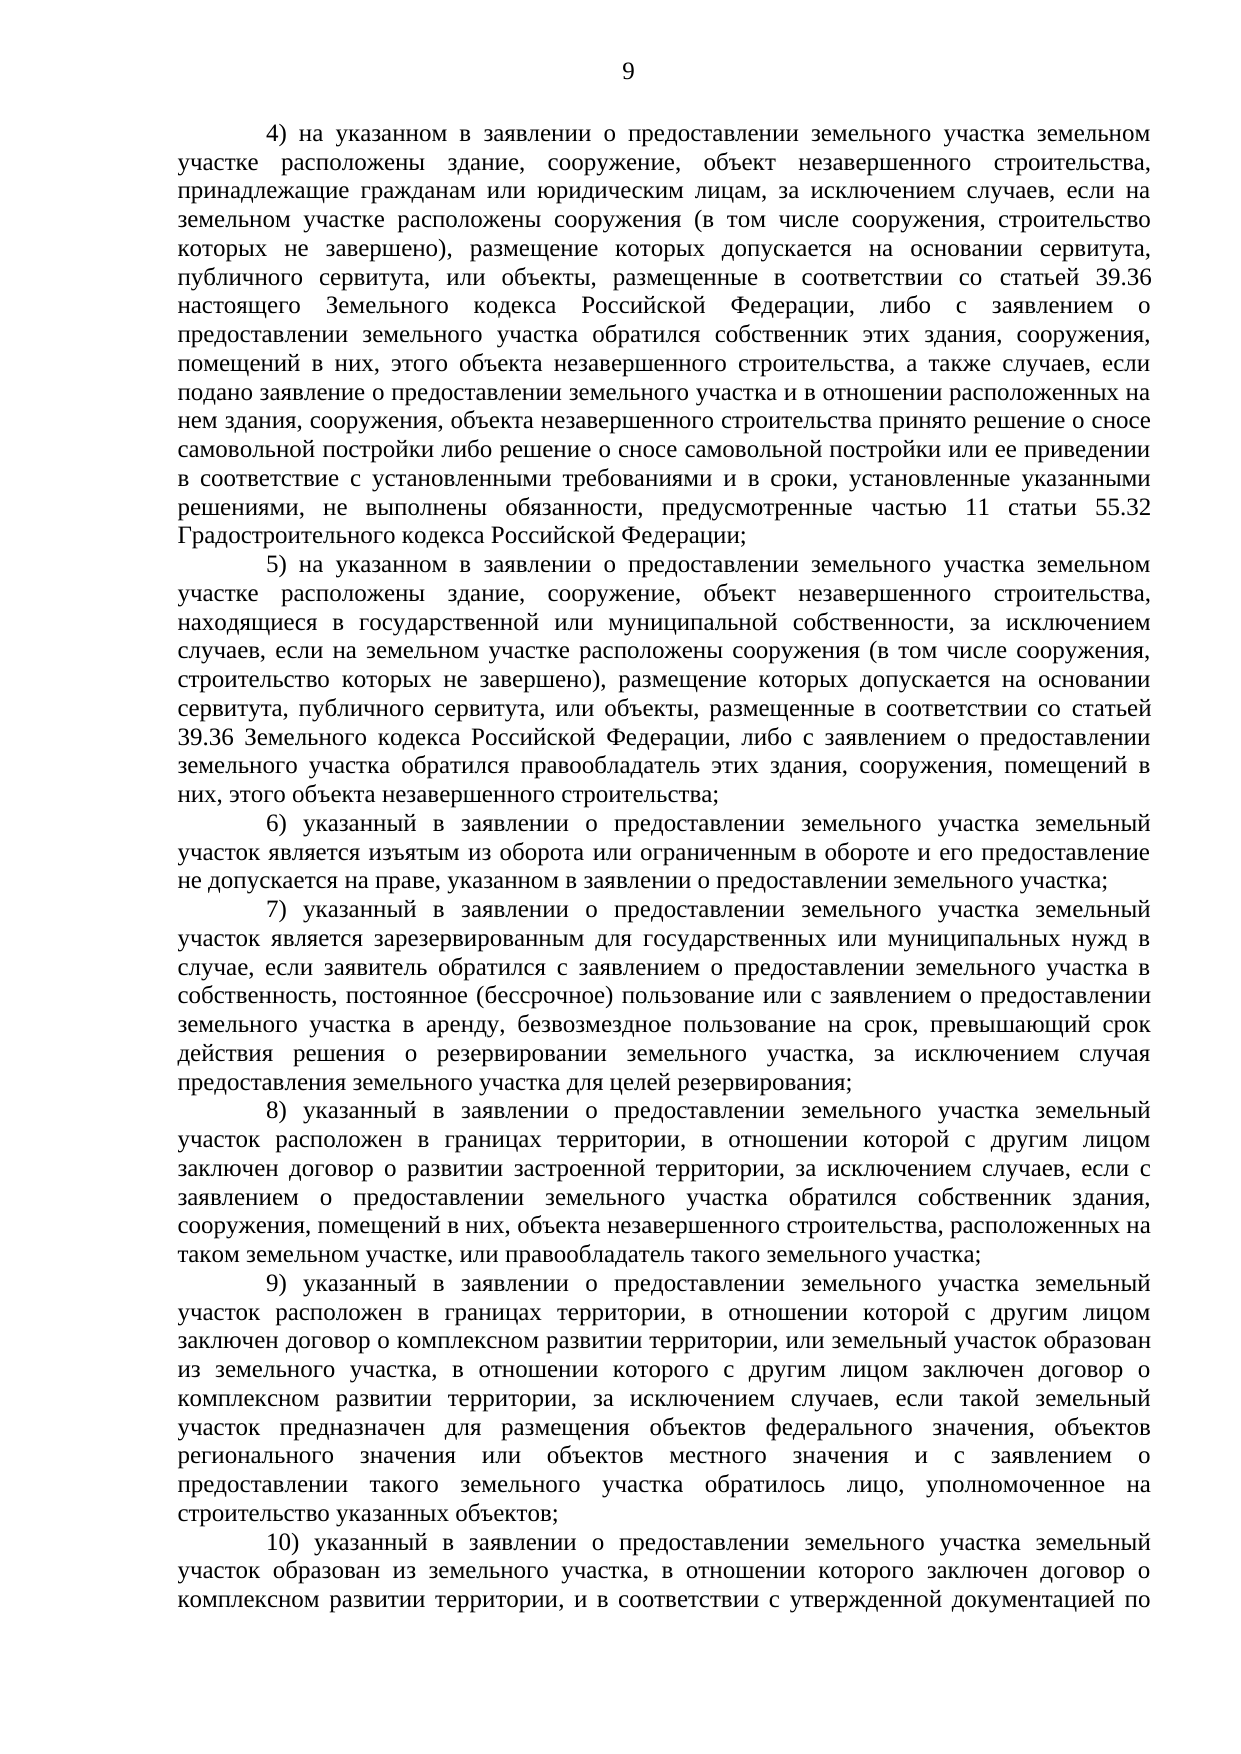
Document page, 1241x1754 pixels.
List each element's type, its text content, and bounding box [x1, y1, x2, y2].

text 6) указанный в заявлении о предоставлении земельного участка земельный участок является изъятым из оборота или ограниченным в обороте и его предоставление не допускается на праве, указанном в заявлении о предоставлении земельного участка; [177, 808, 1152, 894]
text 8) указанный в заявлении о предоставлении земельного участка земельный участок расположен в границах территории, в отношении которой с другим лицом заключен договор о развитии застроенной территории, за исключением случаев, если с заявлением о предоставлении земельного участка обратился собственник здания, сооружения, помещений в них, объекта незавершенного строительства, расположенных на таком земельном участке, или правообладатель такого земельного участка; [177, 1096, 1152, 1268]
text 9) указанный в заявлении о предоставлении земельного участка земельный участок расположен в границах территории, в отношении которой с другим лицом заключен договор о комплексном развитии территории, или земельный участок образован из земельного участка, в отношении которого с другим лицом заключен договор о комплексном развитии территории, за исключением случаев, если такой земельный участок предназначен для размещения объектов федерального значения, объектов регионального значения или объектов местного значения и с заявлением о предоставлении такого земельного участка обратилось лицо, уполномоченное на строительство указанных объектов; [177, 1268, 1152, 1527]
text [177, 1527, 1152, 1613]
text 7) указанный в заявлении о предоставлении земельного участка земельный участок является зарезервированным для государственных или муниципальных нужд в случае, если заявитель обратился с заявлением о предоставлении земельного участка в собственность, постоянное (бессрочное) пользование или с заявлением о предоставлении земельного участка в аренду, безвозмездное пользование на срок, превышающий срок действия решения о резервировании земельного участка, за исключением случая предоставления земельного участка для целей резервирования; [177, 894, 1152, 1096]
text 5) на указанном в заявлении о предоставлении земельного участка земельном участке расположены здание, сооружение, объект незавершенного строительства, находящиеся в государственной или муниципальной собственности, за исключением случаев, если на земельном участке расположены сооружения (в том числе сооружения, строительство которых не завершено), размещение которых допускается на основании сервитута, публичного сервитута, или объекты, размещенные в соответствии со статьей 39.36 Земельного кодекса Российской Федерации, либо с заявлением о предоставлении земельного участка обратился правообладатель этих здания, сооружения, помещений в них, этого объекта незавершенного строительства; [177, 549, 1152, 808]
text 4) на указанном в заявлении о предоставлении земельного участка земельном участке расположены здание, сооружение, объект незавершенного строительства, принадлежащие гражданам или юридическим лицам, за исключением случаев, если на земельном участке расположены сооружения (в том числе сооружения, строительство которых не завершено), размещение которых допускается на основании сервитута, публичного сервитута, или объекты, размещенные в соответствии со статьей 39.36 настоящего Земельного кодекса Российской Федерации, либо с заявлением о предоставлении земельного участка обратился собственник этих здания, сооружения, помещений в них, этого объекта незавершенного строительства, а также случаев, если подано заявление о предоставлении земельного участка и в отношении расположенных на нем здания, сооружения, объекта незавершенного строительства принято решение о сносе самовольной постройки либо решение о сносе самовольной постройки или ее приведении в соответствие с установленными требованиями и в сроки, установленные указанными решениями, не выполнены обязанности, предусмотренные частью 11 статьи 55.32 Градостроительного кодекса Российской Федерации; [177, 118, 1152, 549]
